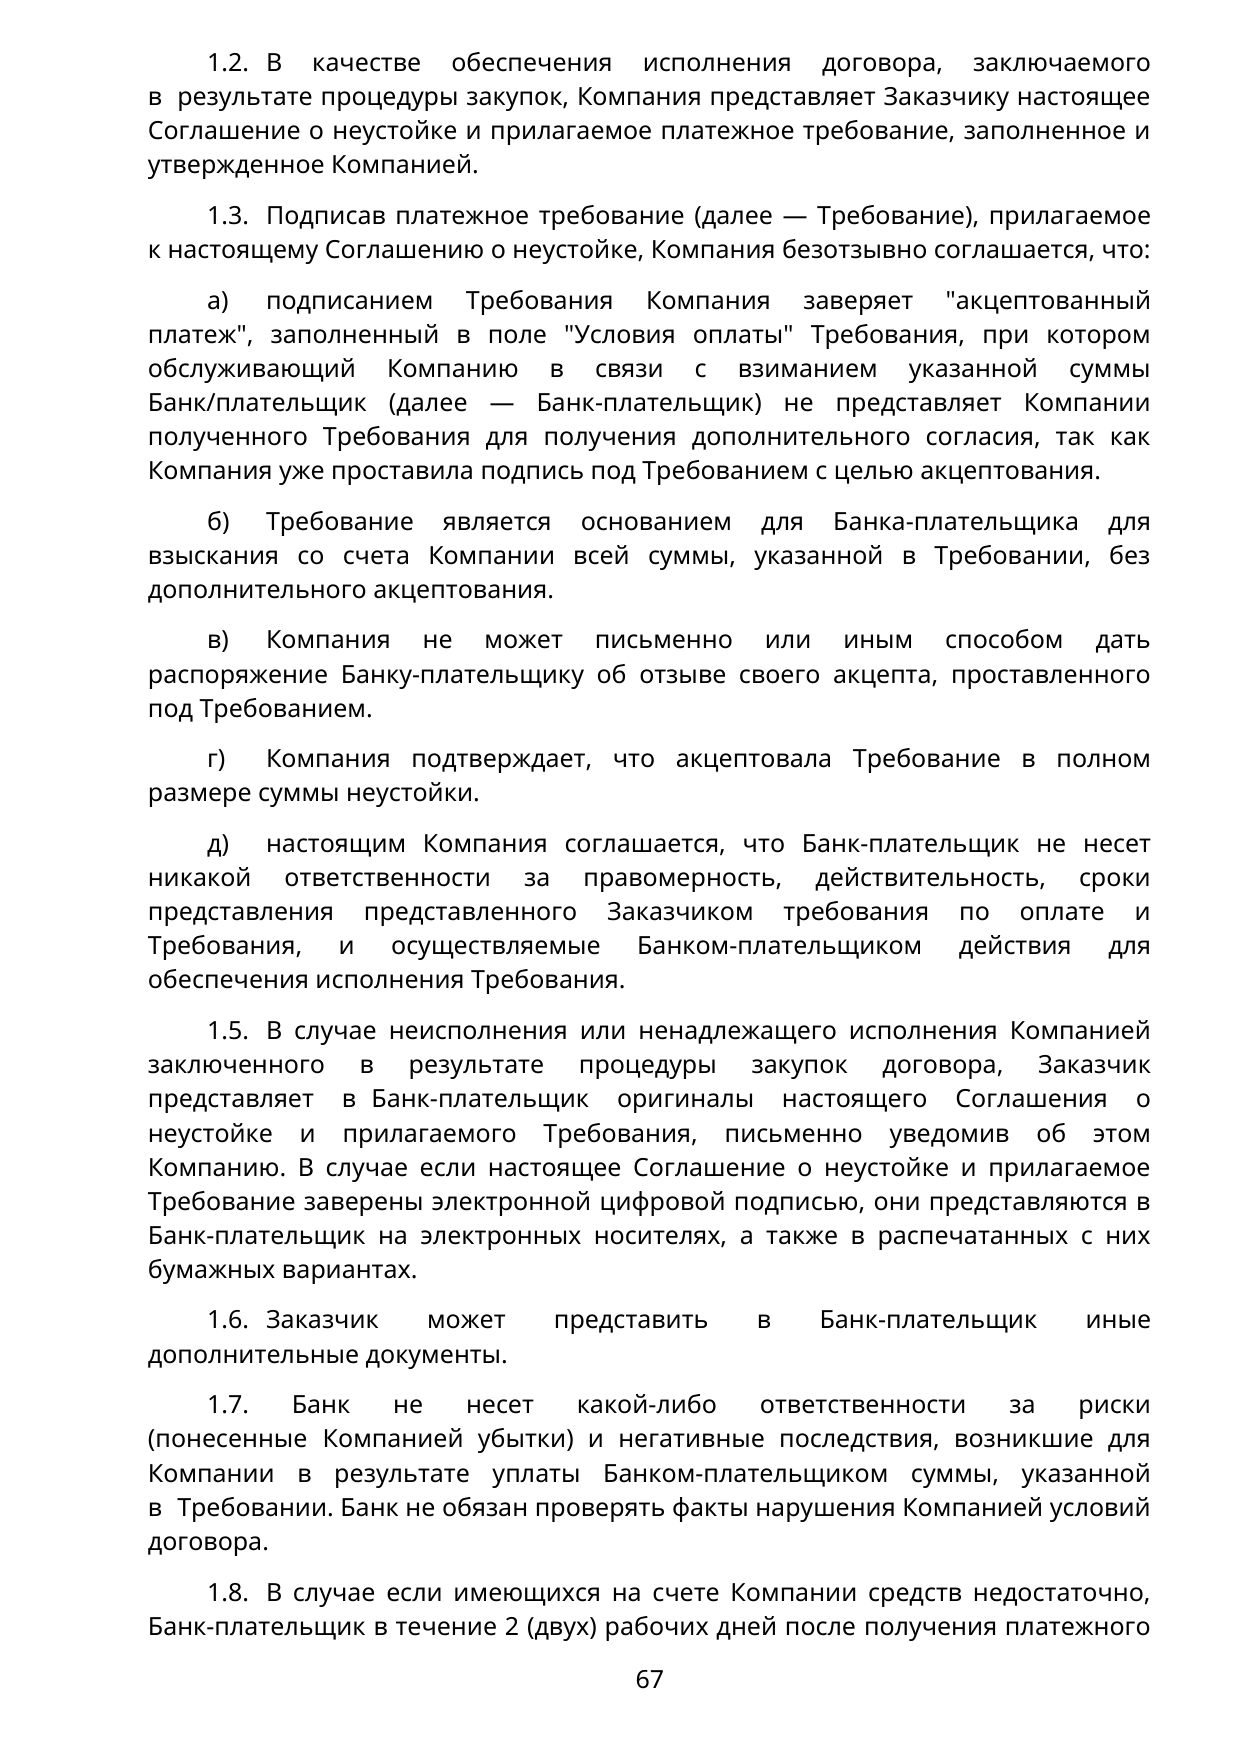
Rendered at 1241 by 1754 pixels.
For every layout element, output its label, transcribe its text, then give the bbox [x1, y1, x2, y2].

text д) настоящим Компания соглашается, что Банк-плательщик не несет никакой ответственности за правомерность, действительность, сроки представления представленного Заказчиком требования по оплате и Требования, и осуществляемые Банком-плательщиком действия для обеспечения исполнения Требования. [148, 826, 1152, 996]
text 1.3. Подписав платежное требование (далее — Требование), прилагаемое к настоящему Соглашению о неустойке, Компания безотзывно соглашается, что: [148, 197, 1152, 266]
text 1.5. В случае неисполнения или ненадлежащего исполнения Компанией заключенного в результате процедуры закупок договора, Заказчик представляет в Банк-плательщик оригиналы настоящего Соглашения о неустойке и прилагаемого Требования, письменно уведомив об этом Компанию. В случае если настоящее Соглашение о неустойке и прилагаемое Требование заверены электронной цифровой подписью, они представляются в Банк-плательщик на электронных носителях, а также в распечатанных с них бумажных вариантах. [148, 1013, 1152, 1286]
text 1.2. В качестве обеспечения исполнения договора, заключаемого в результате процедуры закупок, Компания представляет Заказчику настоящее Соглашение о неустойке и прилагаемое платежное требование, заполненное и утвержденное Компанией. [148, 44, 1152, 181]
text 1.6. Заказчик может представить в Банк-плательщик иные дополнительные документы. [148, 1302, 1152, 1370]
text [148, 1574, 1152, 1642]
text в) Компания не может письменно или иным способом дать распоряжение Банку-плательщику об отзыве своего акцепта, проставленного под Требованием. [148, 622, 1152, 724]
text 1.7. Банк не несет какой-либо ответственности за риски (понесенные Компанией убытки) и негативные последствия, возникшие для Компании в результате уплаты Банком-плательщиком суммы, указанной в Требовании. Банк не обязан проверять факты нарушения Компанией условий договора. [148, 1387, 1152, 1558]
text г) Компания подтверждает, что акцептовала Требование в полном размере суммы неустойки. [148, 741, 1152, 809]
text б) Требование является основанием для Банка-плательщика для взыскания со счета Компании всей суммы, указанной в Требовании, без дополнительного акцептования. [148, 503, 1152, 606]
text а) подписанием Требования Компания заверяет "акцептованный платеж", заполненный в поле "Условия оплаты" Требования, при котором обслуживающий Компанию в связи с взиманием указанной суммы Банк/плательщик (далее — Банк-плательщик) не представляет Компании полученного Требования для получения дополнительного согласия, так как Компания уже проставила подпись под Требованием с целью акцептования. [148, 282, 1152, 487]
